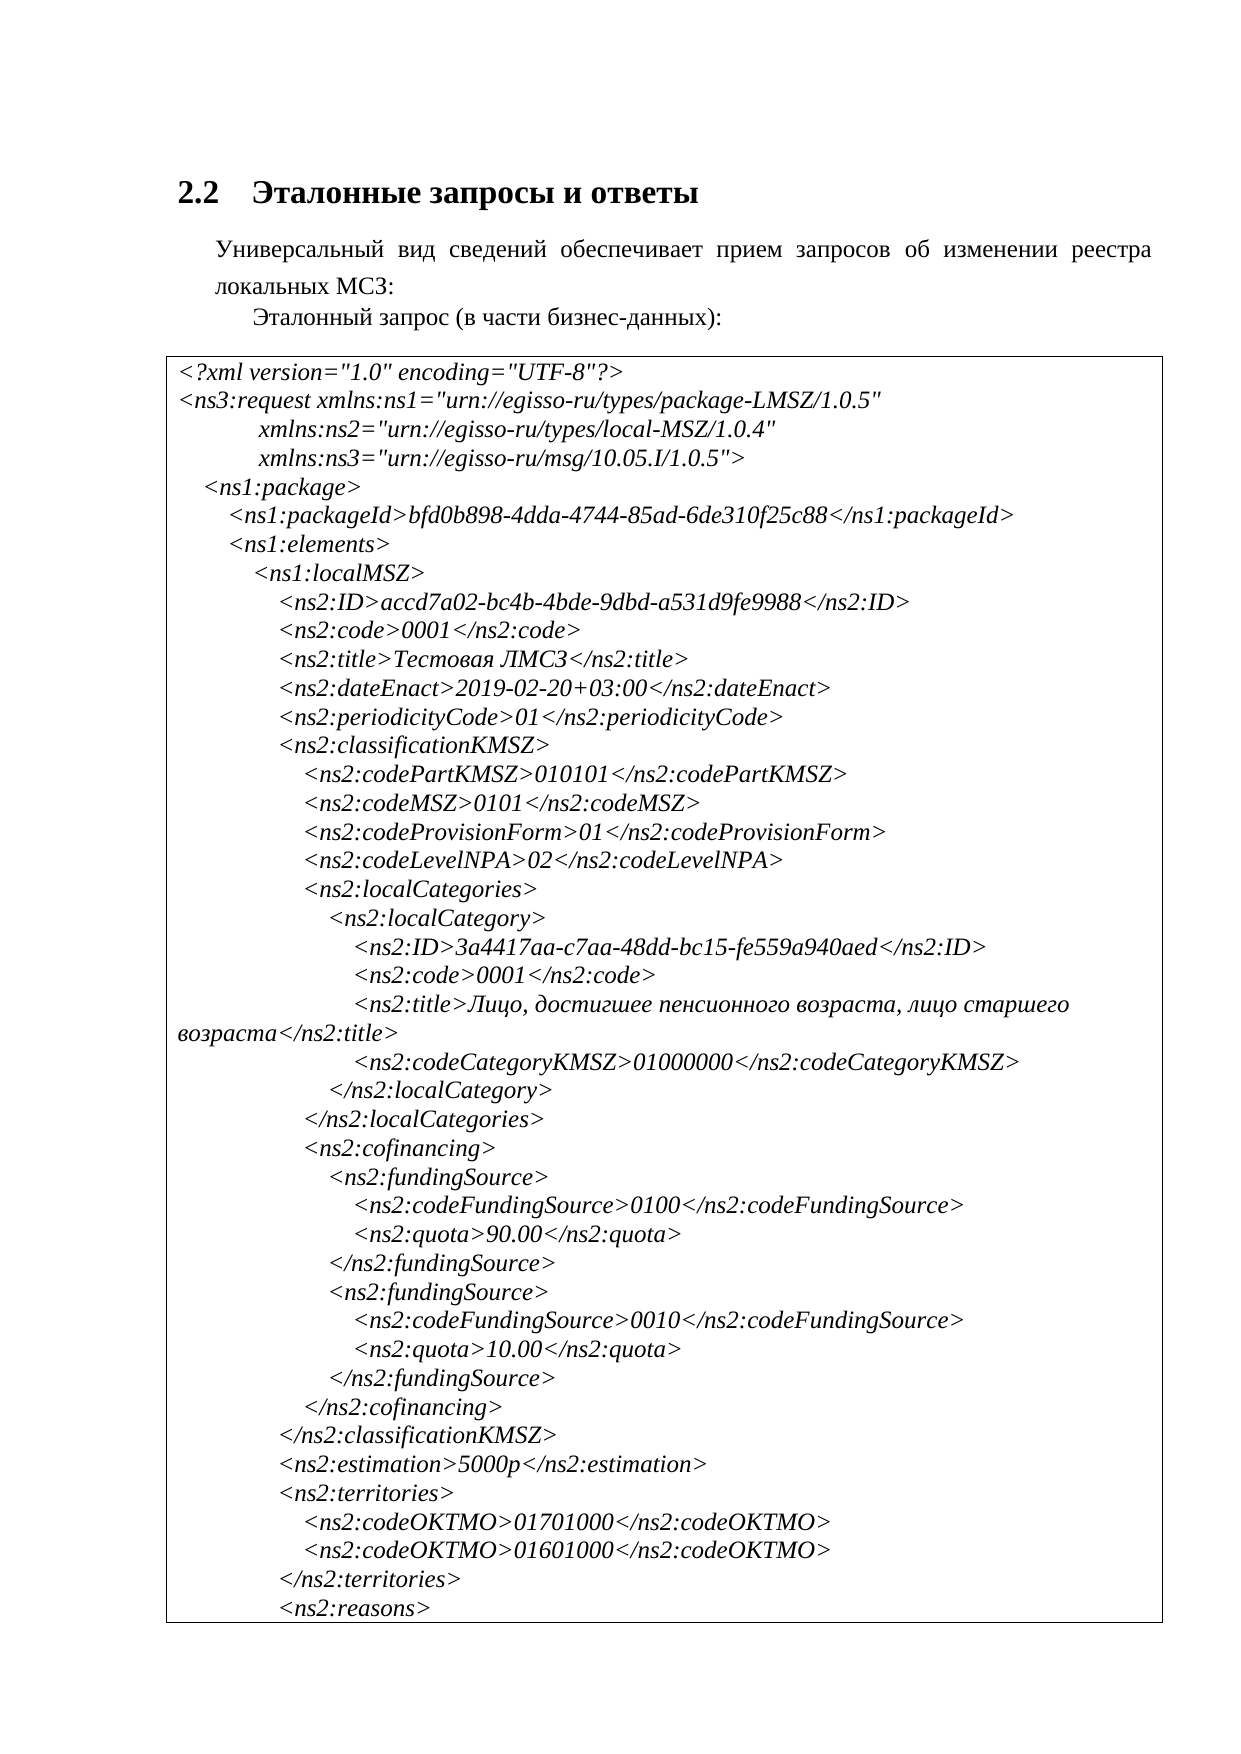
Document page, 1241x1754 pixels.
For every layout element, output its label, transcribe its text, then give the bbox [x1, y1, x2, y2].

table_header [167, 357, 1162, 1622]
text Универсальный вид сведений обеспечивает прием запросов об изменении реестра локальных МСЗ: [215, 227, 1152, 302]
list Эталонные запросы и ответы [177, 172, 1152, 210]
text Эталонный запрос (в части бизнес-данных): [252, 302, 1152, 331]
